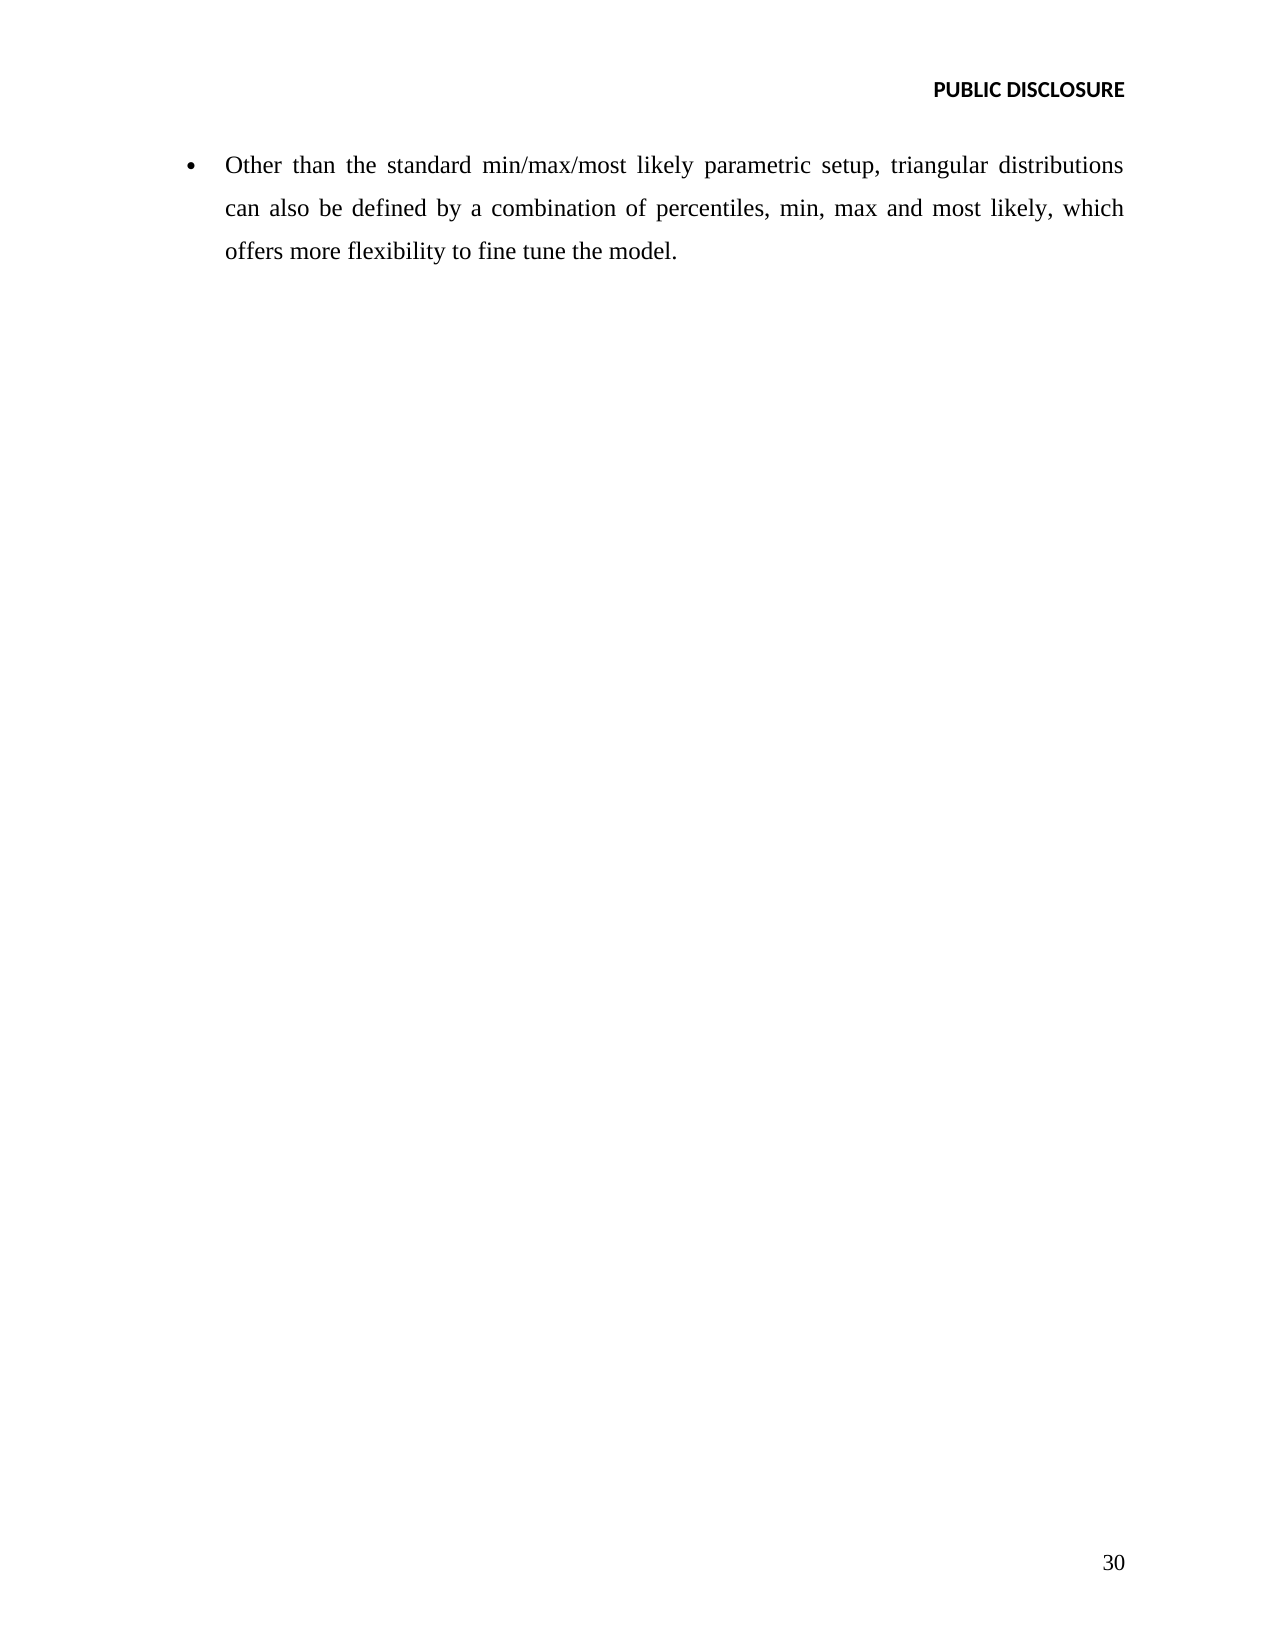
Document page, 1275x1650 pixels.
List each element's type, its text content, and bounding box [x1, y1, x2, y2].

list Other than the standard min/max/most likely parametric setup, triangular distributions can also be defined by a combination of percentiles, min, max and most likely, which offers more flexibility to fine tune the model. [187, 150, 1125, 265]
